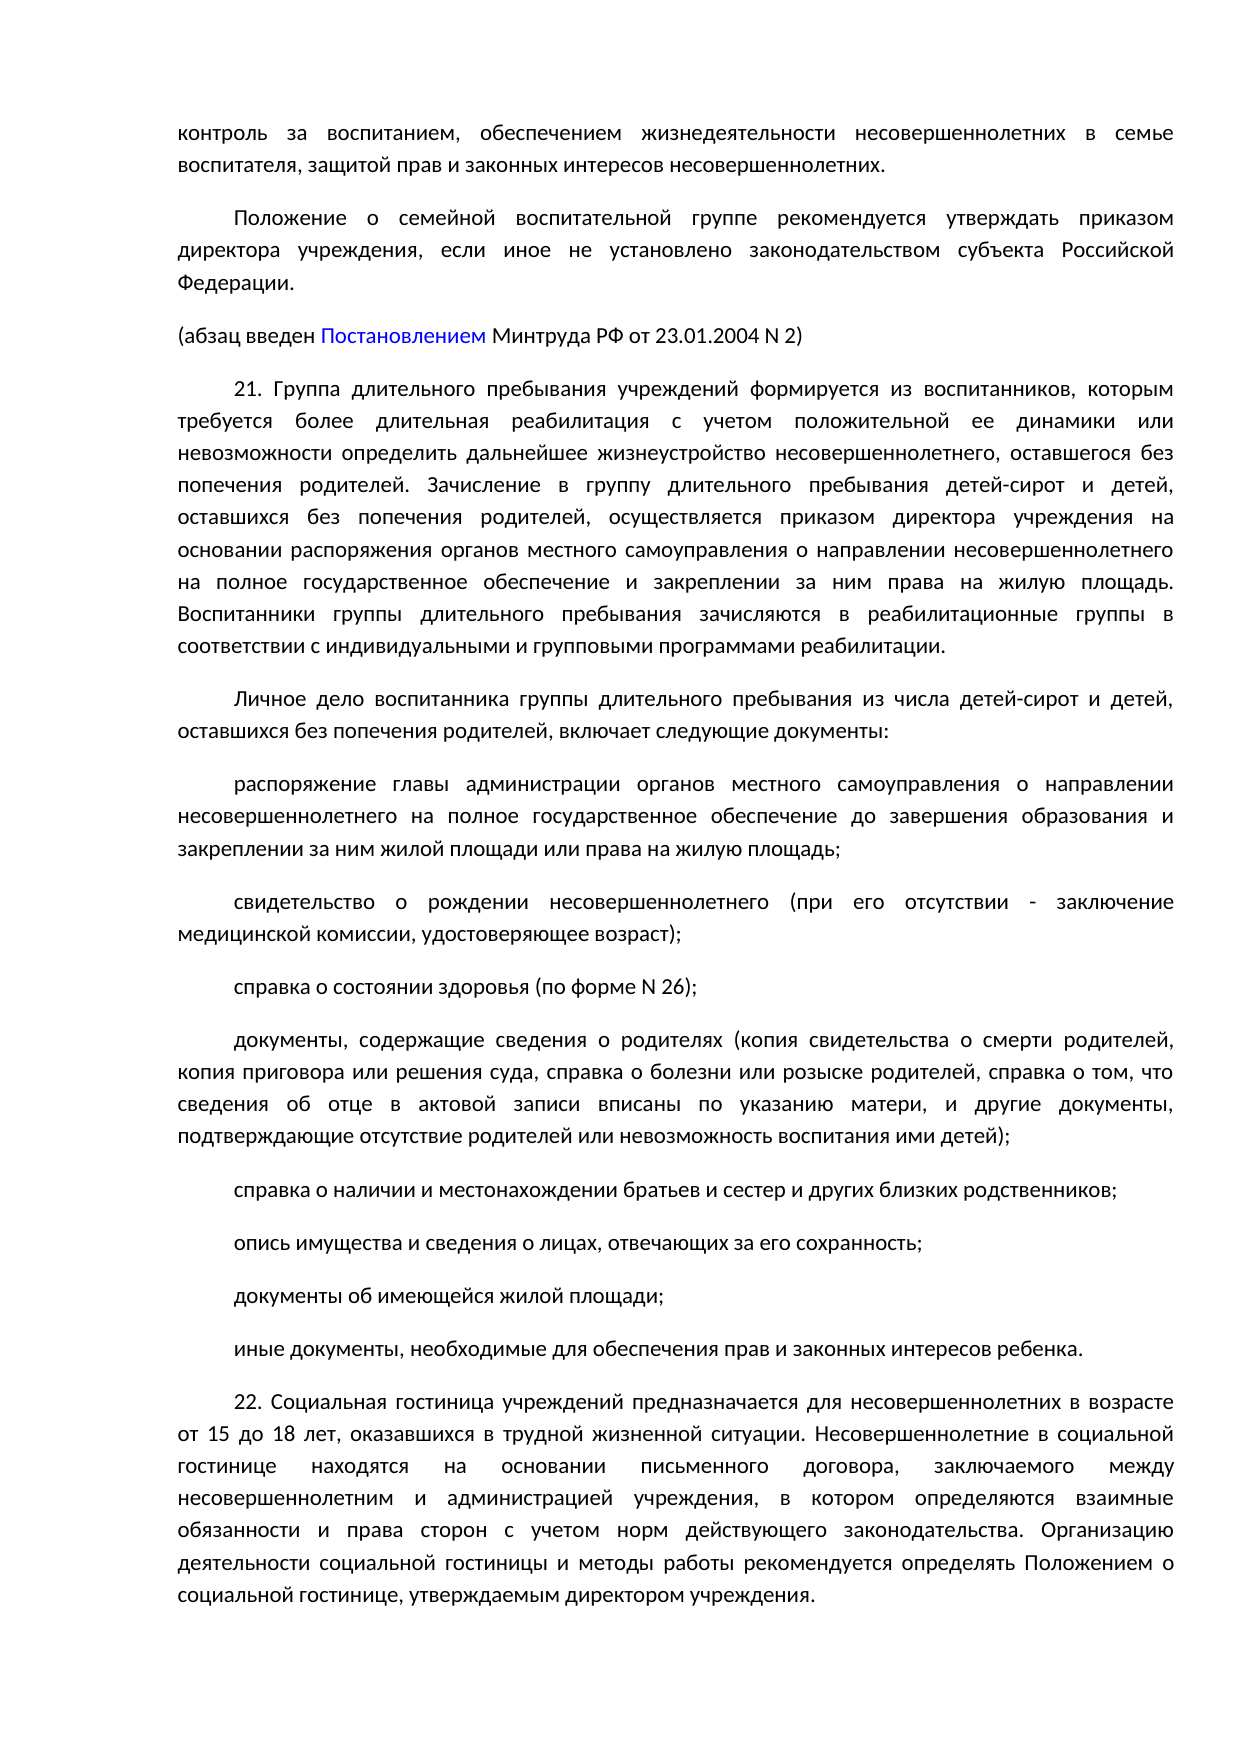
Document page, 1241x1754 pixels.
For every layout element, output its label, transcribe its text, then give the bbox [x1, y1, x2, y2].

text справка о состоянии здоровья (по форме N 26); [177, 972, 1175, 1000]
text документы, содержащие сведения о родителях (копия свидетельства о смерти родителей, копия приговора или решения суда, справка о болезни или розыске родителей, справка о том, что сведения об отце в актовой записи вписаны по указанию матери, и другие документы, подтверждающие отсутствие родителей или невозможность воспитания ими детей); [177, 1025, 1175, 1150]
text иные документы, необходимые для обеспечения прав и законных интересов ребенка. [177, 1334, 1175, 1362]
text опись имущества и сведения о лицах, отвечающих за его сохранность; [177, 1228, 1175, 1256]
text свидетельство о рождении несовершеннолетнего (при его отсутствии - заключение медицинской комиссии, удостоверяющее возраст); [177, 887, 1175, 947]
text 21. Группа длительного пребывания учреждений формируется из воспитанников, которым требуется более длительная реабилитация с учетом положительной ее динамики или невозможности определить дальнейшее жизнеустройство несовершеннолетнего, оставшегося без попечения родителей. Зачисление в группу длительного пребывания детей-сирот и детей, оставшихся без попечения родителей, осуществляется приказом директора учреждения на основании распоряжения органов местного самоуправления о направлении несовершеннолетнего на полное государственное обеспечение и закреплении за ним права на жилую площадь. Воспитанники группы длительного пребывания зачисляются в реабилитационные группы в соответствии с индивидуальными и групповыми программами реабилитации. [177, 374, 1175, 659]
text распоряжение главы администрации органов местного самоуправления о направлении несовершеннолетнего на полное государственное обеспечение до завершения образования и закреплении за ним жилой площади или права на жилую площадь; [177, 769, 1175, 862]
text справка о наличии и местонахождении братьев и сестер и других близких родственников; [177, 1175, 1175, 1203]
text Положение о семейной воспитательной группе рекомендуется утверждать приказом директора учреждения, если иное не установлено законодательством субъекта Российской Федерации. [177, 203, 1175, 296]
text Личное дело воспитанника группы длительного пребывания из числа детей-сирот и детей, оставшихся без попечения родителей, включает следующие документы: [177, 684, 1175, 744]
text 22. Социальная гостиница учреждений предназначается для несовершеннолетних в возрасте от 15 до 18 лет, оказавшихся в трудной жизненной ситуации. Несовершеннолетние в социальной гостинице находятся на основании письменного договора, заключаемого между несовершеннолетним и администрацией учреждения, в котором определяются взаимные обязанности и права сторон с учетом норм действующего законодательства. Организацию деятельности социальной гостиницы и методы работы рекомендуется определять Положением о социальной гостинице, утверждаемым директором учреждения. [177, 1387, 1175, 1608]
text (абзац введен Постановлением Минтруда РФ от 23.01.2004 N 2) [177, 321, 1175, 349]
text документы об имеющейся жилой площади; [177, 1281, 1175, 1309]
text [177, 118, 1175, 178]
